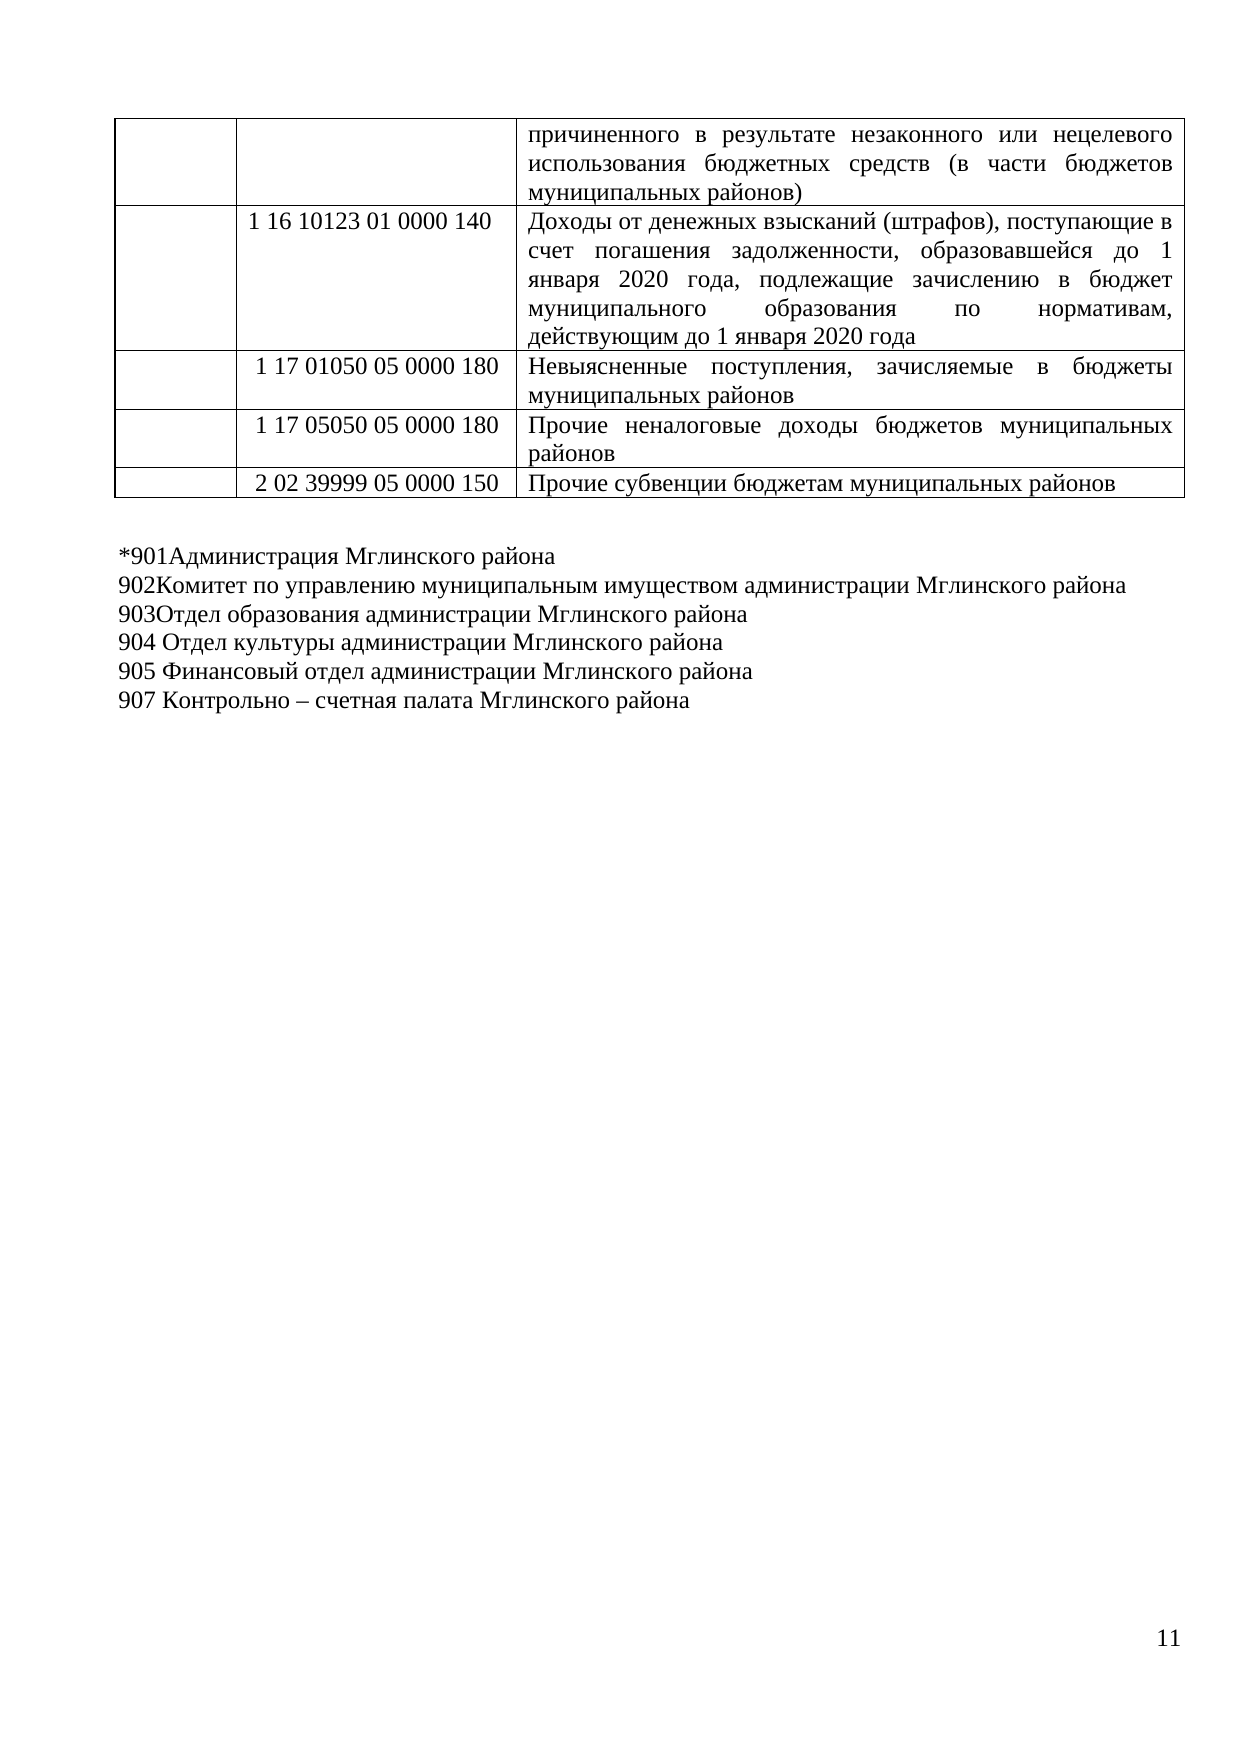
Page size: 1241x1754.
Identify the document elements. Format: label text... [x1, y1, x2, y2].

table_cell 2 02 39999 05 0000 150 [237, 468, 516, 497]
table_cell 1 16 10123 01 0000 140 [237, 206, 516, 350]
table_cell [517, 119, 1184, 205]
table_cell [116, 119, 236, 205]
text 905 Финансовый отдел администрации Мглинского района [118, 656, 1181, 685]
text 903Отдел образования администрации Мглинского района [118, 599, 1181, 627]
table_cell [116, 468, 236, 497]
table_cell [116, 410, 236, 467]
text 907 Контрольно – счетная палата Мглинского района [118, 685, 1181, 714]
table_cell [116, 351, 236, 409]
table_cell Доходы от денежных взысканий (штрафов), поступающие в счет погашения задолженности, образовавшейся до 1 января 2020 года, подлежащие зачислению в бюджет муниципального образования по нормативам, действующим до 1 января 2020 года [517, 206, 1184, 350]
table_cell [116, 206, 236, 350]
table_cell 1 17 01050 05 0000 180 [237, 351, 516, 409]
text 902Комитет по управлению муниципальным имуществом администрации Мглинского района [118, 570, 1181, 599]
text 904 Отдел культуры администрации Мглинского района [118, 627, 1181, 656]
text *901Администрация Мглинского района [118, 541, 1181, 570]
table_cell Прочие субвенции бюджетам муниципальных районов [517, 468, 1184, 497]
table_cell Невыясненные поступления, зачисляемые в бюджеты муниципальных районов [517, 351, 1184, 409]
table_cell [237, 119, 516, 205]
table_cell 1 17 05050 05 0000 180 [237, 410, 516, 467]
table_cell Прочие неналоговые доходы бюджетов муниципальных районов [517, 410, 1184, 467]
